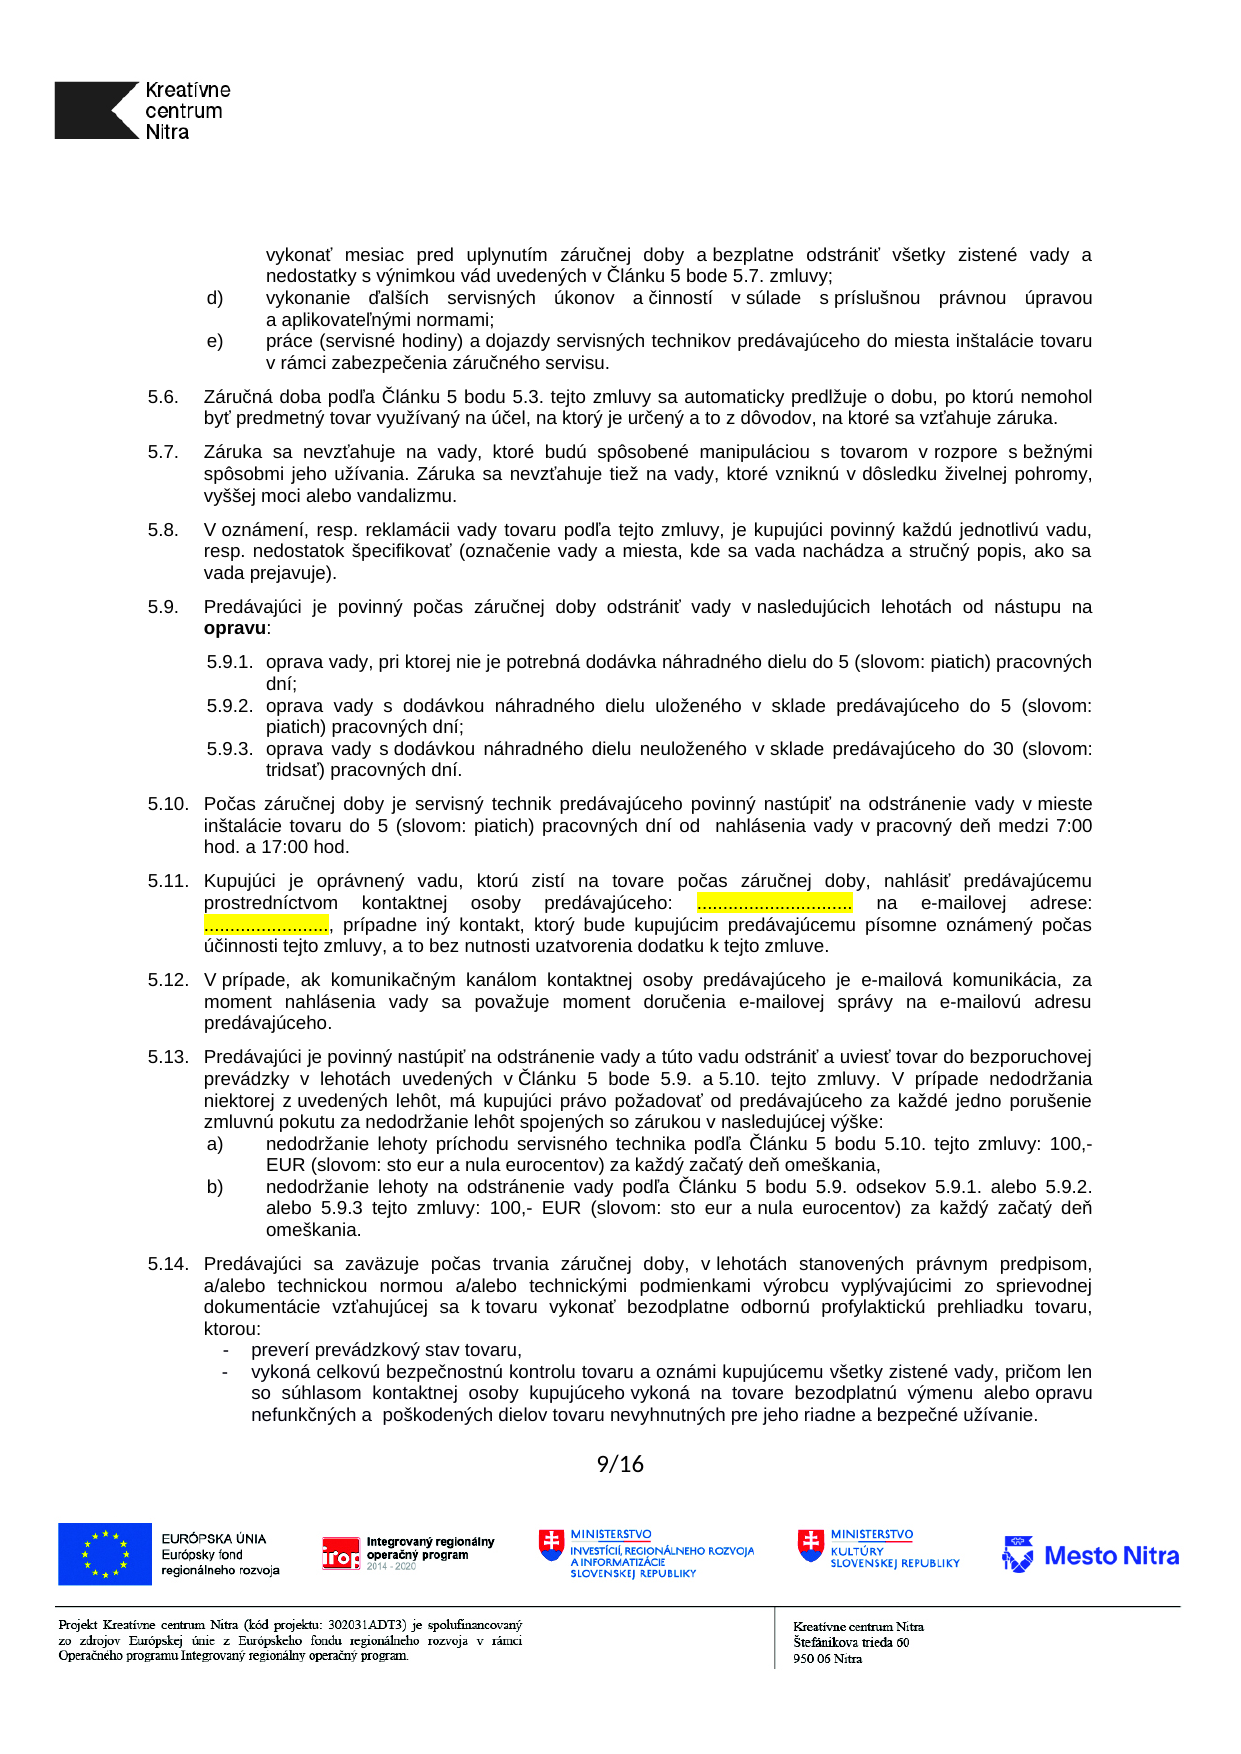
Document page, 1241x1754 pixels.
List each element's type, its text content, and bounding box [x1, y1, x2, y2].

list nedodržanie lehoty príchodu servisného technika podľa Článku 5 bodu 5.10. tejto zmluvy: 100,- EUR (slovom: sto eur a nula eurocentov) za každý začatý deň omeškania, [207, 1132, 1093, 1176]
picture [50, 76, 235, 142]
list Počas záručnej doby je servisný technik predávajúceho povinný nastúpiť na odstránenie vady v mieste inštalácie tovaru do 5 (slovom: piatich) pracovných dní od nahlásenia vady v pracovný deň medzi 7:00 hod. a 17:00 hod. [148, 793, 1093, 858]
text 5.9.2. oprava vady s dodávkou náhradného dielu uloženého v sklade predávajúceho do 5 (slovom: piatich) pracovných dní; [207, 694, 1093, 737]
text 5.9.1. oprava vady, pri ktorej nie je potrebná dodávka náhradného dielu do 5 (slovom: piatich) pracovných dní; [207, 651, 1093, 694]
picture [46, 1495, 1194, 1695]
list V prípade, ak komunikačným kanálom kontaktnej osoby predávajúceho je e-mailová komunikácia, za moment nahlásenia vady sa považuje moment doručenia e-mailovej správy na e-mailovú adresu predávajúceho. [148, 969, 1093, 1034]
list V oznámení, resp. reklamácii vady tovaru podľa tejto zmluvy, je kupujúci povinný každú jednotlivú vadu, resp. nedostatok špecifikovať (označenie vady a miesta, kde sa vada nachádza a stručný popis, ako sa vada prejavuje). [148, 518, 1093, 583]
list vykonanie ďalších servisných úkonov a činností v súlade s príslušnou právnou úpravou a aplikovateľnými normami; [207, 287, 1093, 330]
list Predávajúci sa zaväzuje počas trvania záručnej doby, v lehotách stanovených právnym predpisom, a/alebo technickou normou a/alebo technickými podmienkami výrobcu vyplývajúcimi zo sprievodnej dokumentácie vzťahujúcej sa k tovaru vykonať bezodplatne odbornú profylaktickú prehliadku tovaru, ktorou: [148, 1253, 1093, 1339]
list Kupujúci je oprávnený vadu, ktorú zistí na tovare počas záručnej doby, nahlásiť predávajúcemu prostredníctvom kontaktnej osoby predávajúceho: .............................. na e-mailovej adrese: ........................, prípadne iný kontakt, ktorý bude kupujúcim predávajúcemu písomne oznámený počas účinnosti tejto zmluvy, a to bez nutnosti uzatvorenia dodatku k tejto zmluve. [148, 870, 1093, 957]
list Záručná doba podľa Článku 5 bodu 5.3. tejto zmluvy sa automaticky predlžuje o dobu, po ktorú nemohol byť predmetný tovar využívaný na účel, na ktorý je určený a to z dôvodov, na ktoré sa vzťahuje záruka. [148, 386, 1093, 429]
list Záruka sa nevzťahuje na vady, ktoré budú spôsobené manipuláciou s tovarom v rozpore s bežnými spôsobmi jeho užívania. Záruka sa nevzťahuje tiež na vady, ktoré vzniknú v dôsledku živelnej pohromy, vyššej moci alebo vandalizmu. [148, 441, 1093, 506]
text 5.9.3. oprava vady s dodávkou náhradného dielu neuloženého v sklade predávajúceho do 30 (slovom: tridsať) pracovných dní. [207, 737, 1093, 781]
list Predávajúci je povinný nastúpiť na odstránenie vady a túto vadu odstrániť a uviesť tovar do bezporuchovej prevádzky v lehotách uvedených v Článku 5 bode 5.9. a 5.10. tejto zmluvy. V prípade nedodržania niektorej z uvedených lehôt, má kupujúci právo požadovať od predávajúceho za každé jedno porušenie zmluvnú pokutu za nedodržanie lehôt spojených so zárukou v nasledujúcej výške: [148, 1046, 1093, 1132]
list Predávajúci je povinný počas záručnej doby odstrániť vady v nasledujúcich lehotách od nástupu na opravu: [148, 596, 1093, 639]
list práce (servisné hodiny) a dojazdy servisných technikov predávajúceho do miesta inštalácie tovaru v rámci zabezpečenia záručného servisu. [207, 330, 1093, 373]
list nedodržanie lehoty na odstránenie vady podľa Článku 5 bodu 5.9. odsekov 5.9.1. alebo 5.9.2. alebo 5.9.3 tejto zmluvy: 100,- EUR (slovom: sto eur a nula eurocentov) za každý začatý deň omeškania. [207, 1176, 1093, 1240]
text - preverí prevádzkový stav tovaru, [223, 1339, 1093, 1361]
text - vykoná celkovú bezpečnostnú kontrolu tovaru a oznámi kupujúcemu všetky zistené vady, pričom len so súhlasom kontaktnej osoby kupujúceho vykoná na tovare bezodplatnú výmenu alebo opravu nefunkčných a poškodených dielov tovaru nevyhnutných pre jeho riadne a bezpečné užívanie. [222, 1361, 1093, 1425]
